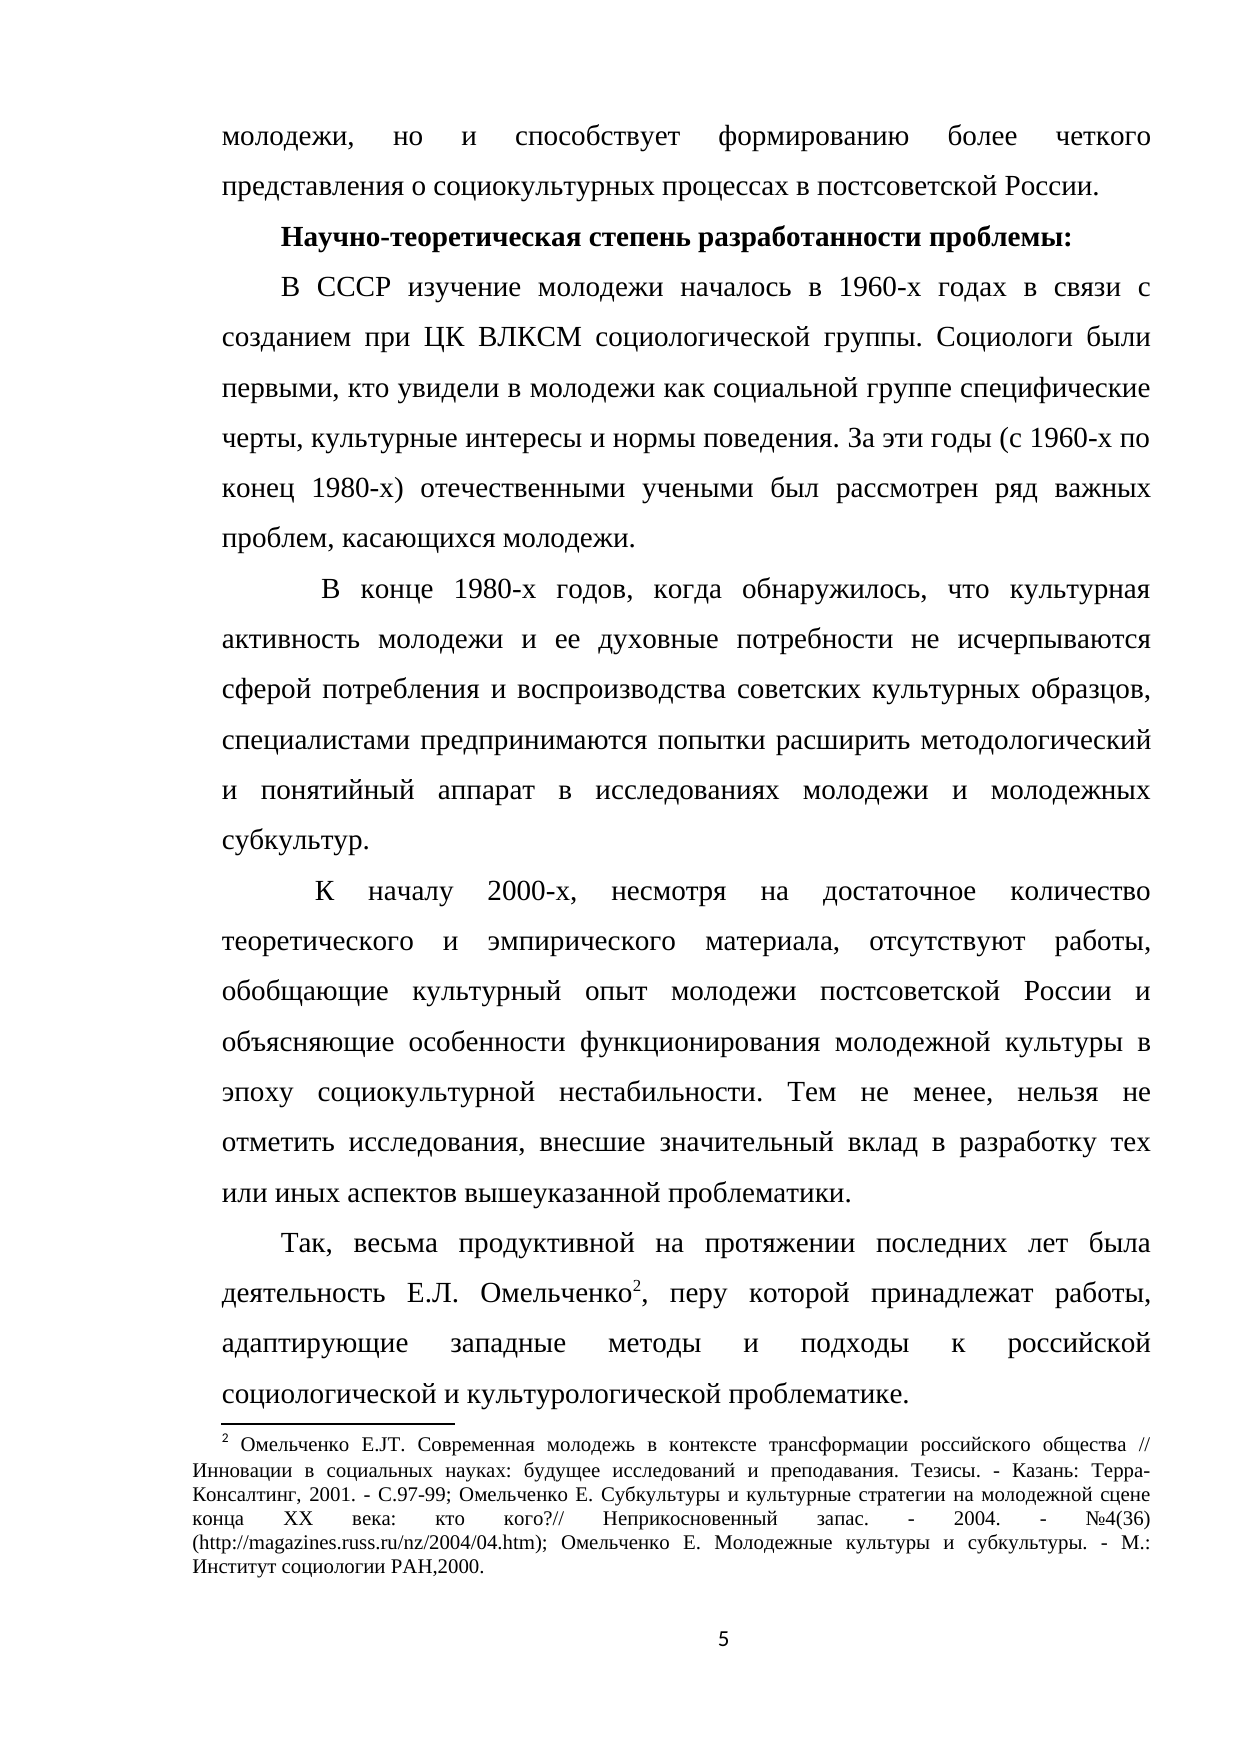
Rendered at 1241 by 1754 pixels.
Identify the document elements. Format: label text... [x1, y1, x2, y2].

text В конце 1980-х годов, когда обнаружилось, что культурная активность молодежи и ее духовные потребности не исчерпываются сферой потребления и воспроизводства советских культурных образцов, специалистами предпринимаются попытки расширить методологический и понятийный аппарат в исследованиях молодежи и молодежных субкультур. [222, 571, 1152, 856]
text Так, весьма продуктивной на протяжении последних лет была деятельность Е.Л. Омельченко, перу которой принадлежат работы, адаптирующие западные методы и подходы к российской социологической и культурологической проблематике. [222, 1225, 1152, 1409]
text Научно-теоретическая степень разработанности проблемы: [222, 219, 1152, 252]
text К началу 2000-х, несмотря на достаточное количество теоретического и эмпирического материала, отсутствуют работы, обобщающие культурный опыт молодежи постсоветской России и объясняющие особенности функционирования молодежной культуры в эпоху социокультурной нестабильности. Тем не менее, нельзя не отметить исследования, внесшие значительный вклад в разработку тех или иных аспектов вышеуказанной проблематики. [222, 873, 1152, 1208]
text В СССР изучение молодежи началось в 1960-х годах в связи с созданием при ЦК ВЛКСМ социологической группы. Социологи были первыми, кто увидели в молодежи как социальной группе специфические черты, культурные интересы и нормы поведения. За эти годы (с 1960-х по конец 1980-х) отечественными учеными был рассмотрен ряд важных проблем, касающихся молодежи. [222, 269, 1152, 554]
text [222, 118, 1152, 202]
